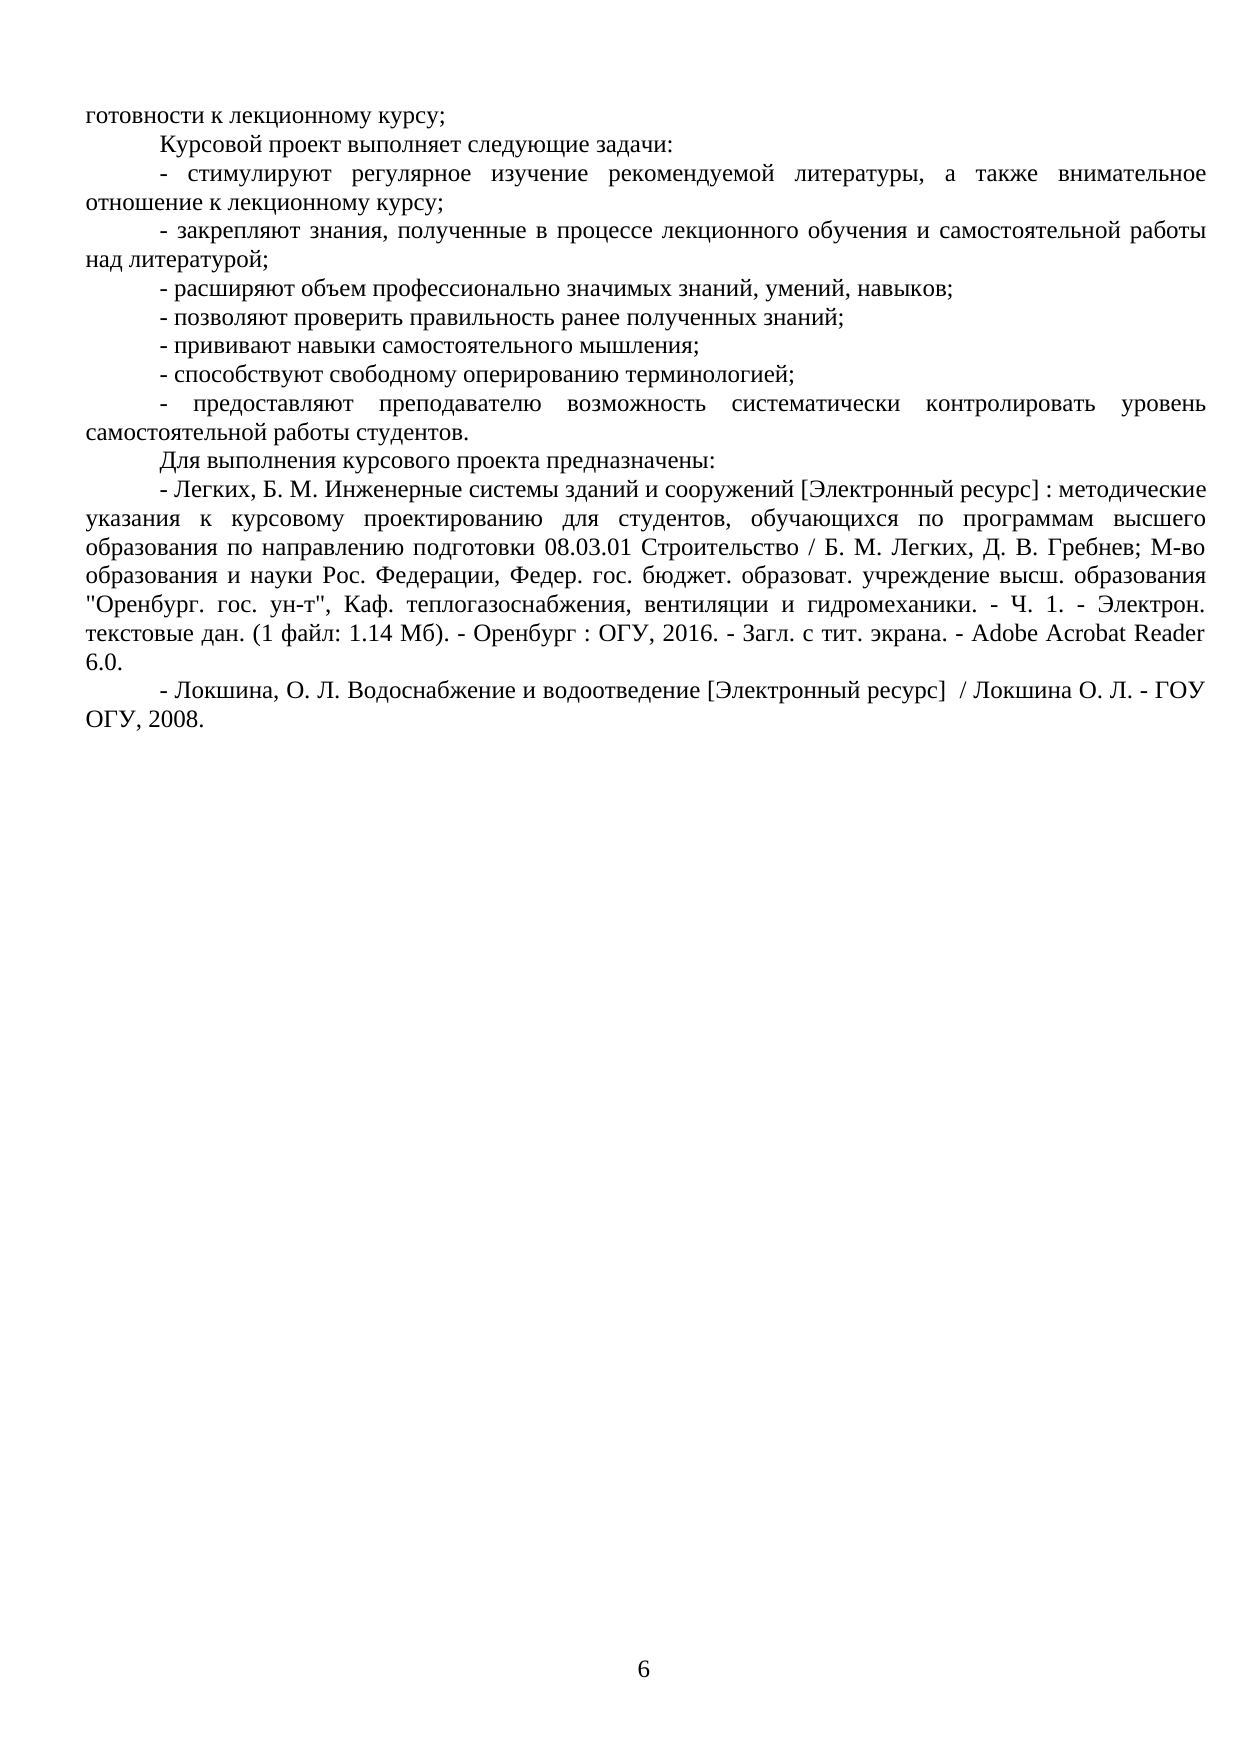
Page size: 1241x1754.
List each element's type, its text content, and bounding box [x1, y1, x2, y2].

text - закрепляют знания, полученные в процессе лекционного обучения и самостоятельной работы над литературой; [85, 216, 1207, 273]
text - расширяют объем профессионально значимых знаний, умений, навыков; [85, 273, 1207, 302]
text - позволяют проверить правильность ранее полученных знаний; [85, 302, 1207, 331]
text Курсовой проект выполняет следующие задачи: [85, 129, 1207, 158]
text - прививают навыки самостоятельного мышления; [85, 331, 1207, 359]
text - предоставляют преподавателю возможность систематически контролировать уровень самостоятельной работы студентов. [85, 388, 1207, 446]
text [85, 101, 1207, 129]
text - Легких, Б. М. Инженерные системы зданий и сооружений [Электронный ресурс] : методические указания к курсовому проектированию для студентов, обучающихся по программам высшего образования по направлению подготовки 08.03.01 Строительство / Б. М. Легких, Д. В. Гребнев; М-во образования и науки Рос. Федерации, Федер. гос. бюджет. образоват. учреждение высш. образования "Оренбург. гос. ун-т", Каф. теплогазоснабжения, вентиляции и гидромеханики. - Ч. 1. - Электрон. текстовые дан. (1 файл: 1.14 Мб). - Оренбург : ОГУ, 2016. - Загл. с тит. экрана. - Adobe Acrobat Reader 6.0. [85, 474, 1207, 676]
text - стимулируют регулярное изучение рекомендуемой литературы, а также внимательное отношение к лекционному курсу; [85, 158, 1207, 216]
text - Локшина, О. Л. Водоснабжение и водоотведение [Электронный ресурс] / Локшина О. Л. - ГОУ ОГУ, 2008. [85, 676, 1207, 733]
text Для выполнения курсового проекта предназначены: [85, 446, 1207, 474]
text - способствуют свободному оперированию терминологией; [85, 359, 1207, 388]
